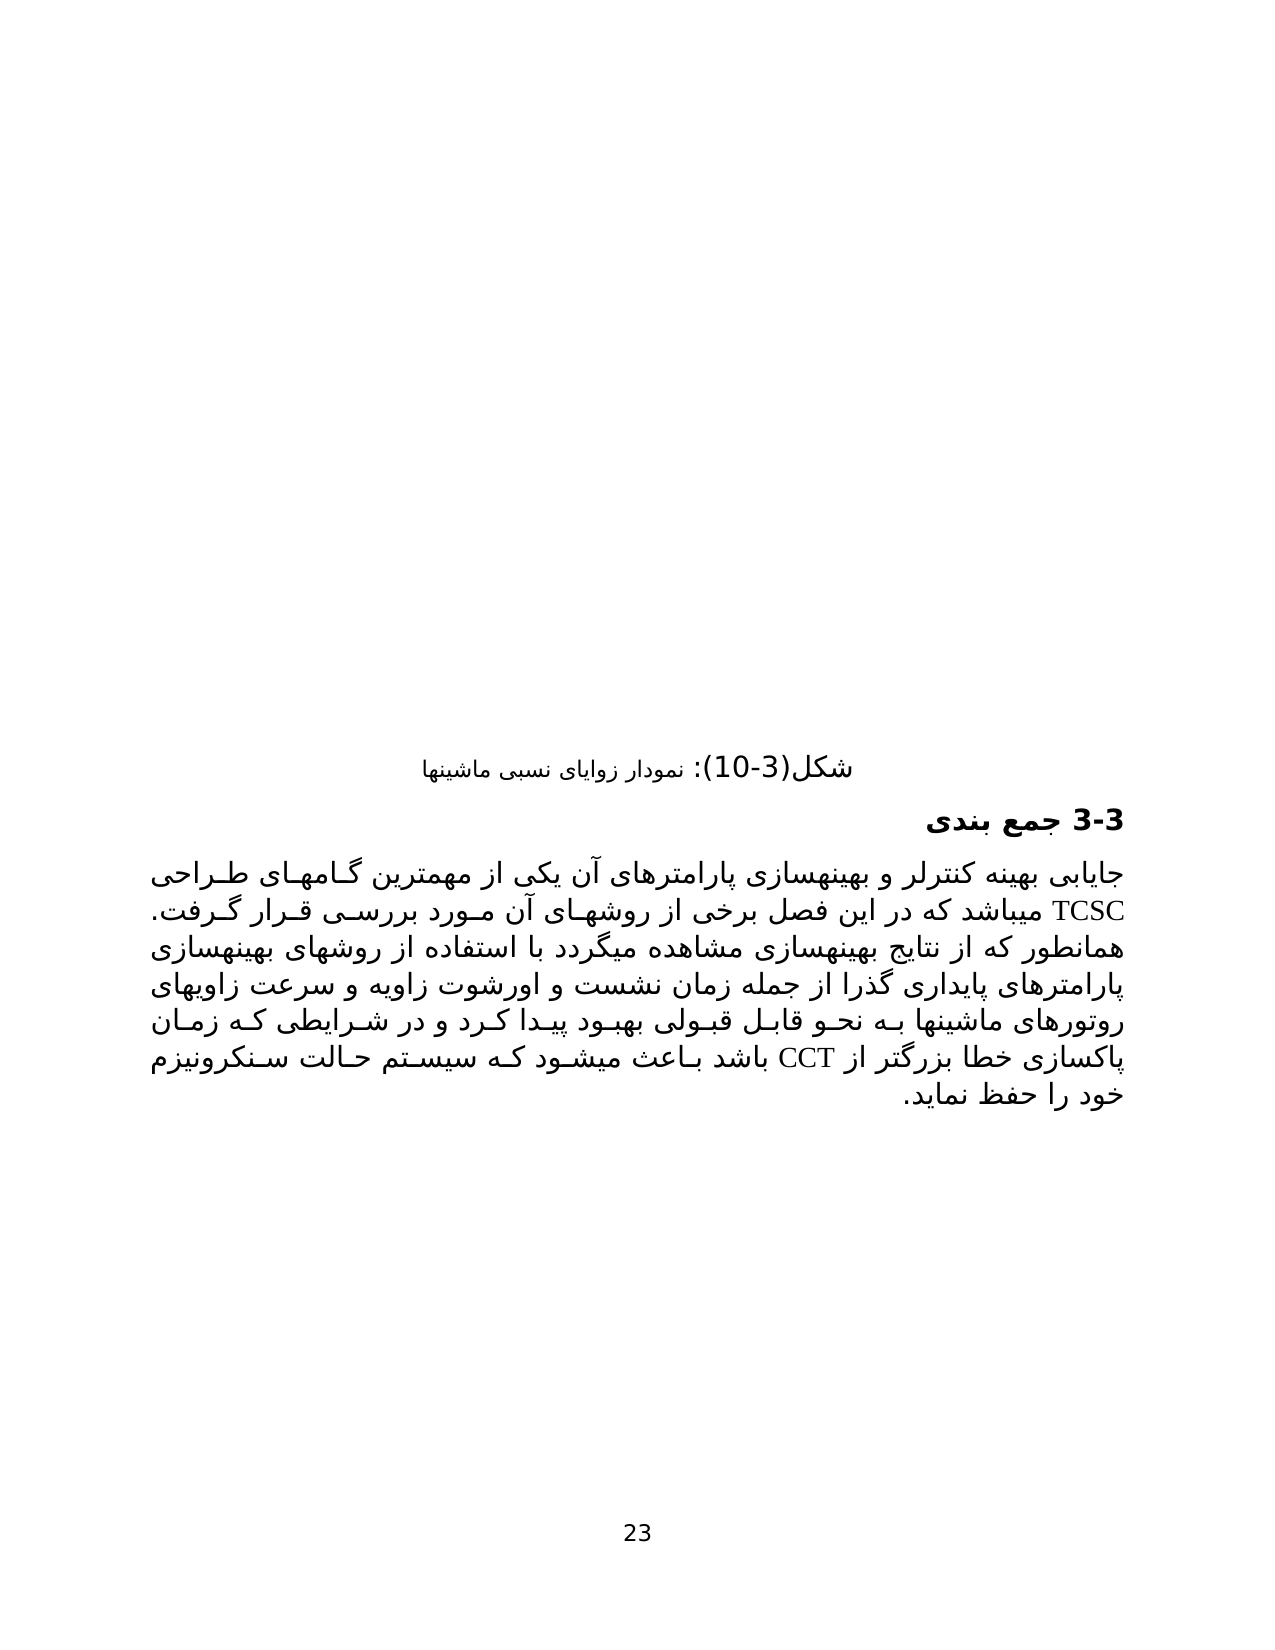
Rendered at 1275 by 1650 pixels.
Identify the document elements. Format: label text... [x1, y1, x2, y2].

text 3-3 جمع بندی [150, 803, 1125, 837]
text شکل(3-10): نمودار زوایای نسبی ماشینها [150, 750, 1125, 784]
text جایابی بهینه کنترلر و بهینهسازی پارامترهای آن یکی از مهمترین گامهای طراحی TCSC میباشد که در این فصل برخی از روشهای آن مورد بررسی قرار گرفت. همانطور که از نتایج بهینهسازی مشاهده میگردد با استفاده از روشهای بهینهسازی پارامترهای پایداری گذرا از جمله زمان نشست و اورشوت زاویه و سرعت زاویهای روتورهای ماشینها به نحو قابل قبولی بهبود پیدا کرد و در شرایطی که زمان پاکسازی خطا بزرگتر از CCT باشد باعث میشود که سیستم حالت سنکرونیزم خود را حفظ نماید. [150, 857, 1125, 1111]
